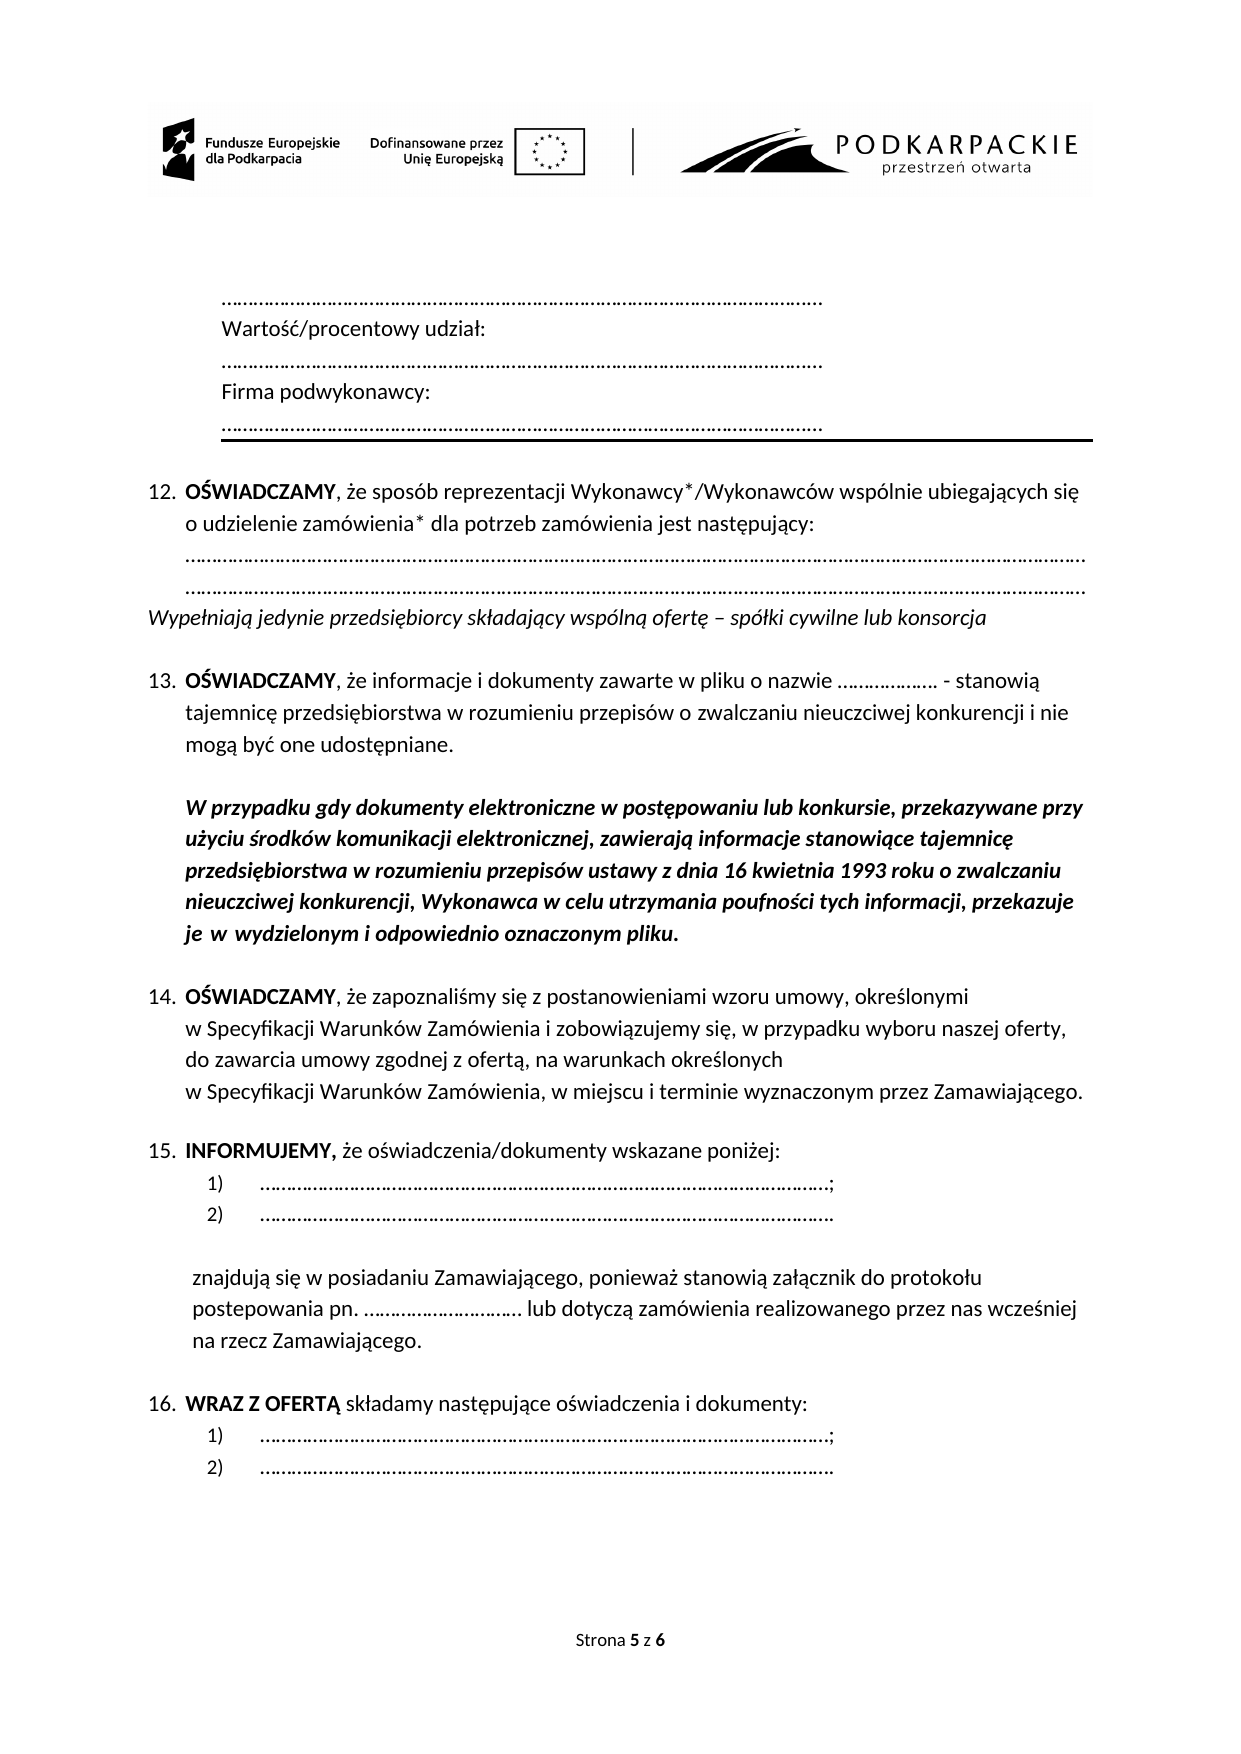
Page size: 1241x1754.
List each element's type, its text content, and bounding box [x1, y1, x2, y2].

list Wartość/procentowy udział: [221, 314, 1093, 342]
list ………………………………………………………………………………………………; [207, 1421, 1093, 1448]
text ……………………………………………………………………………………………………………………………………………………………………………………………………………………………………………………………………………………………………………… [185, 540, 1093, 600]
list ………………………………………………………………………………………………; [207, 1168, 1093, 1196]
list ………………………………………………………………………………………………. [207, 1452, 1093, 1480]
picture [147, 102, 1093, 197]
list …………………………………………………………………………………………………... [221, 409, 1093, 439]
list Firma podwykonawcy: [221, 377, 1093, 405]
list …………………………………………………………………………………………………... [221, 346, 1093, 374]
list WRAZ Z OFERTĄ składamy następujące oświadczenia i dokumenty: [148, 1389, 1093, 1417]
list OŚWIADCZAMY, że informacje i dokumenty zawarte w pliku o nazwie ………………. - stanowią tajemnicę przedsiębiorstwa w rozumieniu przepisów o zwalczaniu nieuczciwej konkurencji i nie mogą być one udostępniane. [148, 667, 1093, 758]
list ………………………………………………………………………………………………. [207, 1199, 1093, 1228]
list OŚWIADCZAMY, że sposób reprezentacji Wykonawcy*/Wykonawców wspólnie ubiegających się o udzielenie zamówienia* dla potrzeb zamówienia jest następujący: [148, 477, 1093, 537]
list OŚWIADCZAMY, że zapoznaliśmy się z postanowieniami wzoru umowy, określonymi w Specyfikacji Warunków Zamówienia i zobowiązujemy się, w przypadku wyboru naszej oferty, do zawarcia umowy zgodnej z ofertą, na warunkach określonych w Specyfikacji Warunków Zamówienia, w miejscu i terminie wyznaczonym przez Zamawiającego. [148, 982, 1093, 1105]
text Wypełniają jedynie przedsiębiorcy składający wspólną ofertę – spółki cywilne lub konsorcja [148, 603, 1093, 631]
list …………………………………………………………………………………………………... [221, 283, 1093, 311]
text znajdują się w posiadaniu Zamawiającego, ponieważ stanowią załącznik do protokołu postepowania pn. ………………………… lub dotyczą zamówienia realizowanego przez nas wcześniej na rzecz Zamawiającego. [192, 1263, 1093, 1354]
list INFORMUJEMY, że oświadczenia/dokumenty wskazane poniżej: [148, 1136, 1093, 1164]
text W przypadku gdy dokumenty elektroniczne w postępowaniu lub konkursie, przekazywane przy użyciu środków komunikacji elektronicznej, zawierają informacje stanowiące tajemnicę przedsiębiorstwa w rozumieniu przepisów ustawy z dnia 16 kwietnia 1993 roku o zwalczaniu nieuczciwej konkurencji, Wykonawca w celu utrzymania poufności tych informacji, przekazuje je w wydzielonym i odpowiednio oznaczonym pliku. [185, 793, 1093, 947]
